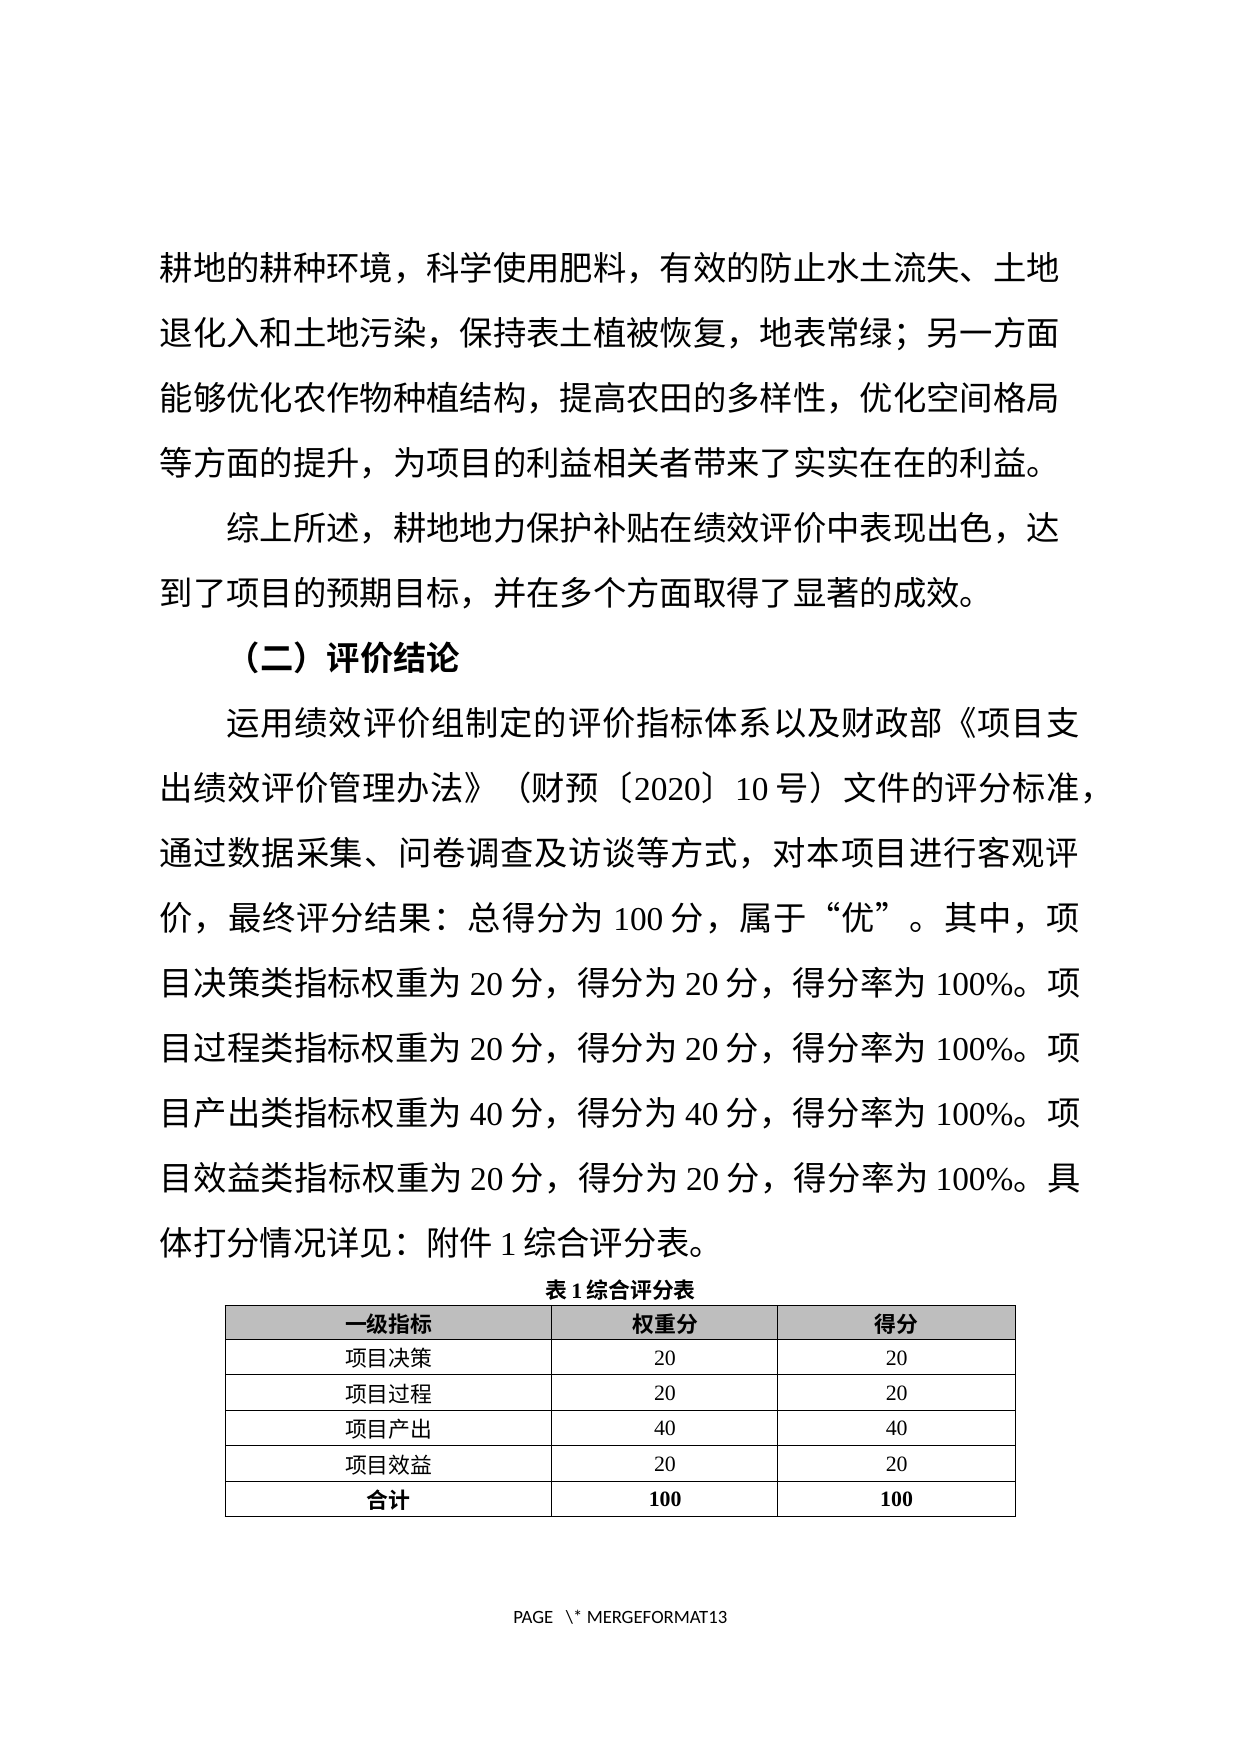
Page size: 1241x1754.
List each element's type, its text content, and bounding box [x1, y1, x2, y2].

table_cell 20 [778, 1340, 1015, 1374]
table_cell 项目产出 [226, 1411, 551, 1445]
table_header 权重分 [552, 1306, 777, 1339]
text 综上所述，耕地地力保护补贴在绩效评价中表现出色，达到了项目的预期目标，并在多个方面取得了显著的成效。 [159, 493, 1081, 623]
table_cell 40 [552, 1411, 777, 1445]
table_cell 项目过程 [226, 1375, 551, 1410]
table_cell 100 [778, 1482, 1015, 1516]
table_header 一级指标 [226, 1306, 551, 1339]
table_cell 20 [552, 1375, 777, 1410]
table_cell 合计 [226, 1482, 551, 1516]
table_cell 20 [778, 1375, 1015, 1410]
title 运用绩效评价组制定的评价指标体系以及财政部《项目支出绩效评价管理办法》（财预〔2020〕10号）文件的评分标准，通过数据采集、问卷调查及访谈等方式，对本项目进行客观评价，最终评分结果：总得分为 100分，属于“优”。其中，项目决策类指标权重为20分，得分为20分，得分率为 100%。项目过程类指标权重为20分，得分为20分，得分率为 100%。项目产出类指标权重为40分，得分为40分，得分率为 100%。项目效益类指标权重为20分，得分为20分，得分率为100%。具体打分情况详见：附件1综合评分表。 [159, 688, 1081, 1273]
table_cell 项目决策 [226, 1340, 551, 1374]
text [159, 233, 1081, 493]
table_cell 20 [552, 1446, 777, 1481]
table_cell 40 [778, 1411, 1015, 1445]
table_cell 20 [552, 1340, 777, 1374]
table_cell 项目效益 [226, 1446, 551, 1481]
table_cell 20 [778, 1446, 1015, 1481]
table_header 得分 [778, 1306, 1015, 1339]
table_cell 100 [552, 1482, 777, 1516]
title 表1综合评分表 [159, 1273, 1081, 1305]
title （二）评价结论 [159, 623, 1081, 688]
